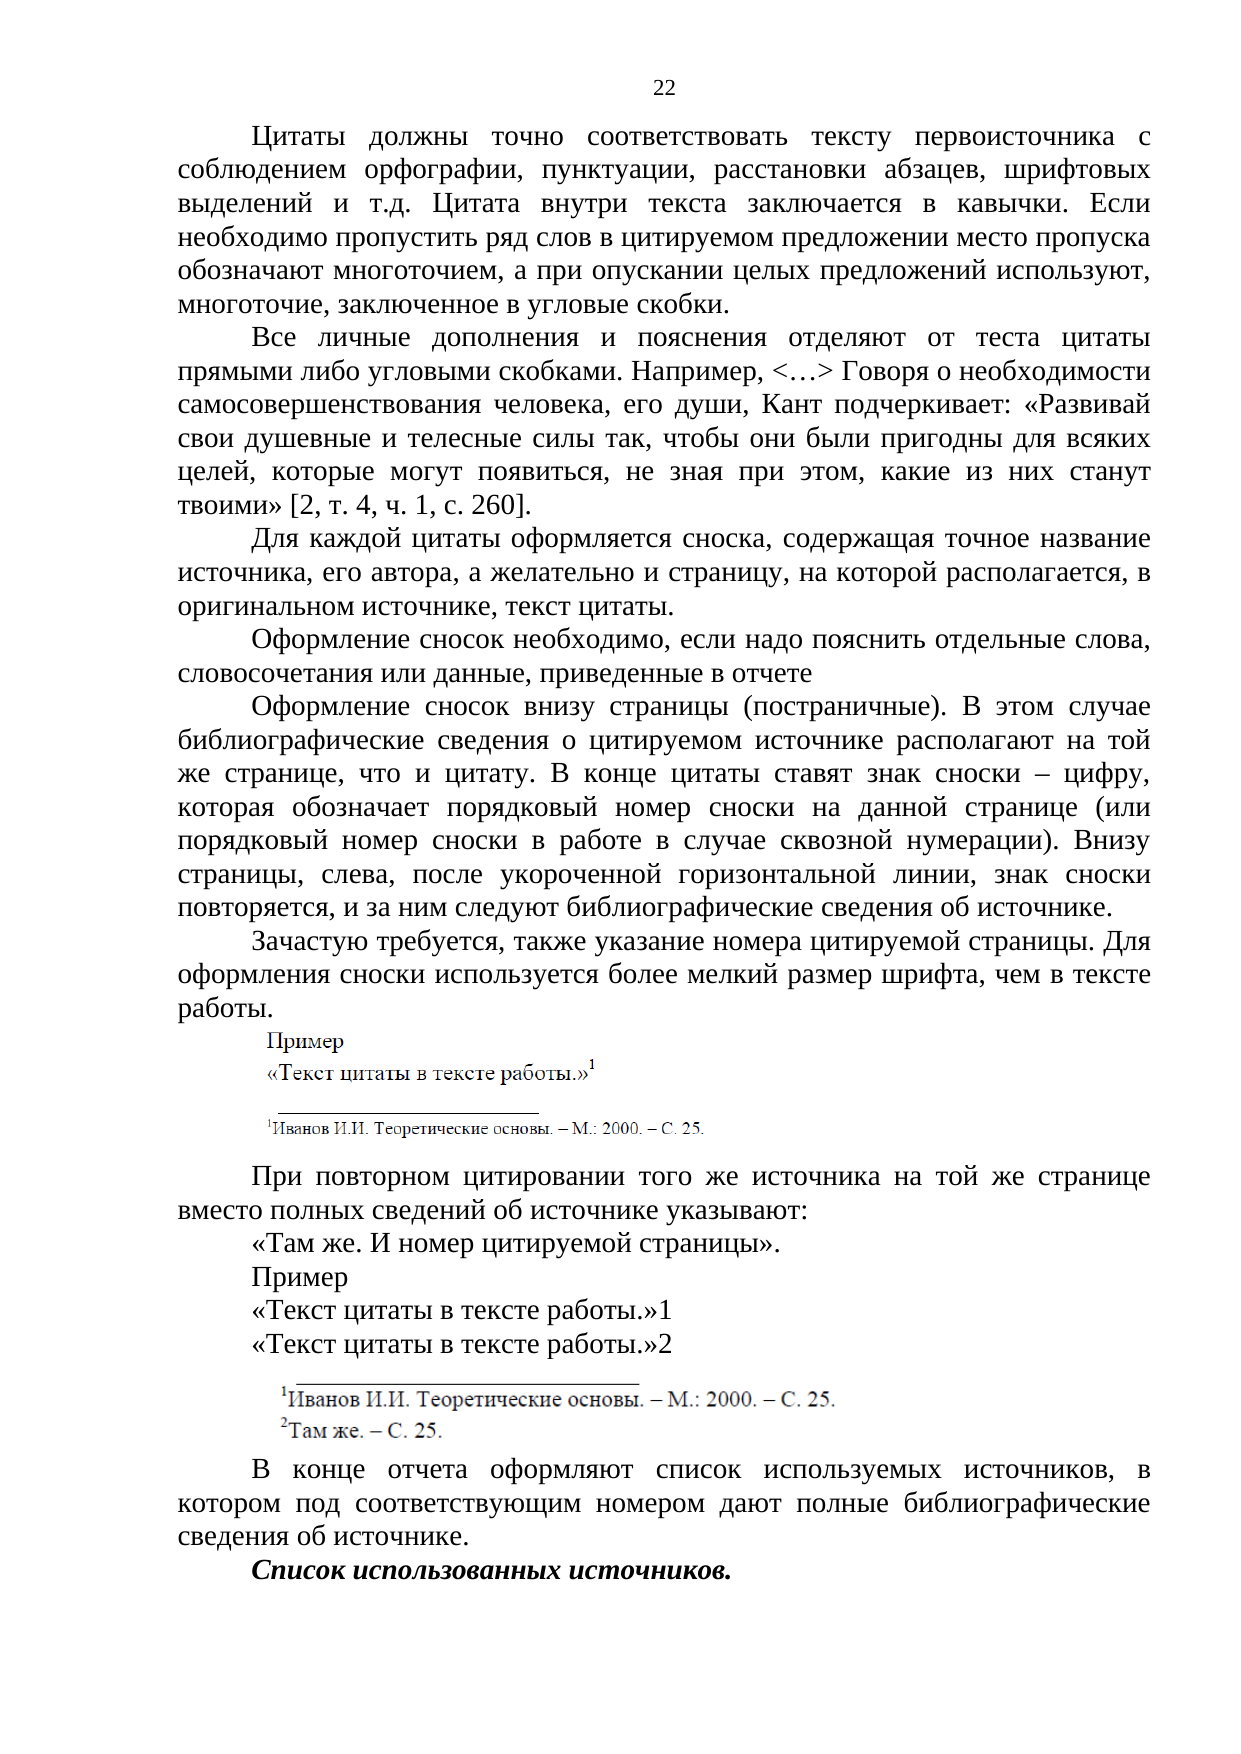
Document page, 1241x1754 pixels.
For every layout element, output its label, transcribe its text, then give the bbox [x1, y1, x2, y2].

text «Там же. И номер цитируемой страницы». [177, 1225, 1152, 1259]
text Цитаты должны точно соответствовать тексту первоисточника с соблюдением орфографии, пунктуации, расстановки абзацев, шрифтовых выделений и т.д. Цитата внутри текста заключается в кавычки. Если необходимо пропустить ряд слов в цитируемом предложении место пропуска обозначают многоточием, а при опускании целых предложений используют, многоточие, заключенное в угловые скобки. [177, 118, 1152, 319]
text «Текст цитаты в тексте работы.»2 [177, 1326, 1152, 1359]
text Список использованных источников. [177, 1552, 1152, 1586]
text Для каждой цитаты оформляется сноска, содержащая точное название источника, его автора, а желательно и страницу, на которой располагается, в оригинальном источнике, текст цитаты. [177, 521, 1152, 621]
text Зачастую требуется, также указание номера цитируемой страницы. Для оформления сноски используется более мелкий размер шрифта, чем в тексте работы. [177, 923, 1152, 1024]
text «Текст цитаты в тексте работы.»1 [177, 1292, 1152, 1326]
picture [251, 1023, 725, 1159]
text Оформление сносок необходимо, если надо пояснить отдельные слова, словосочетания или данные, приведенные в отчете [177, 621, 1152, 688]
text При повторном цитировании того же источника на той же странице вместо полных сведений об источнике указывают: [177, 1158, 1152, 1225]
text Все личные дополнения и пояснения отделяют от теста цитаты прямыми либо угловыми скобками. Например, <…> Говоря о необходимости самосовершенствования человека, его души, Кант подчеркивает: «Развивай свои душевные и телесные силы так, чтобы они были пригодны для всяких целей, которые могут появиться, не зная при этом, какие из них станут твоими» [2, т. 4, ч. 1, с. 260]. [177, 319, 1152, 521]
text Оформление сносок внизу страницы (постраничные). В этом случае библиографические сведения о цитируемом источнике располагают на той же странице, что и цитату. В конце цитаты ставят знак сноски – цифру, которая обозначает порядковый номер сноски на данной странице (или порядковый номер сноски в работе в случае сквозной нумерации). Внизу страницы, слева, после укороченной горизонтальной линии, знак сноски повторяется, и за ним следуют библиографические сведения об источнике. [177, 688, 1152, 923]
text В конце отчета оформляют список используемых источников, в котором под соответствующим номером дают полные библиографические сведения об источнике. [177, 1451, 1152, 1552]
text Пример [177, 1259, 1152, 1292]
picture [251, 1359, 879, 1452]
